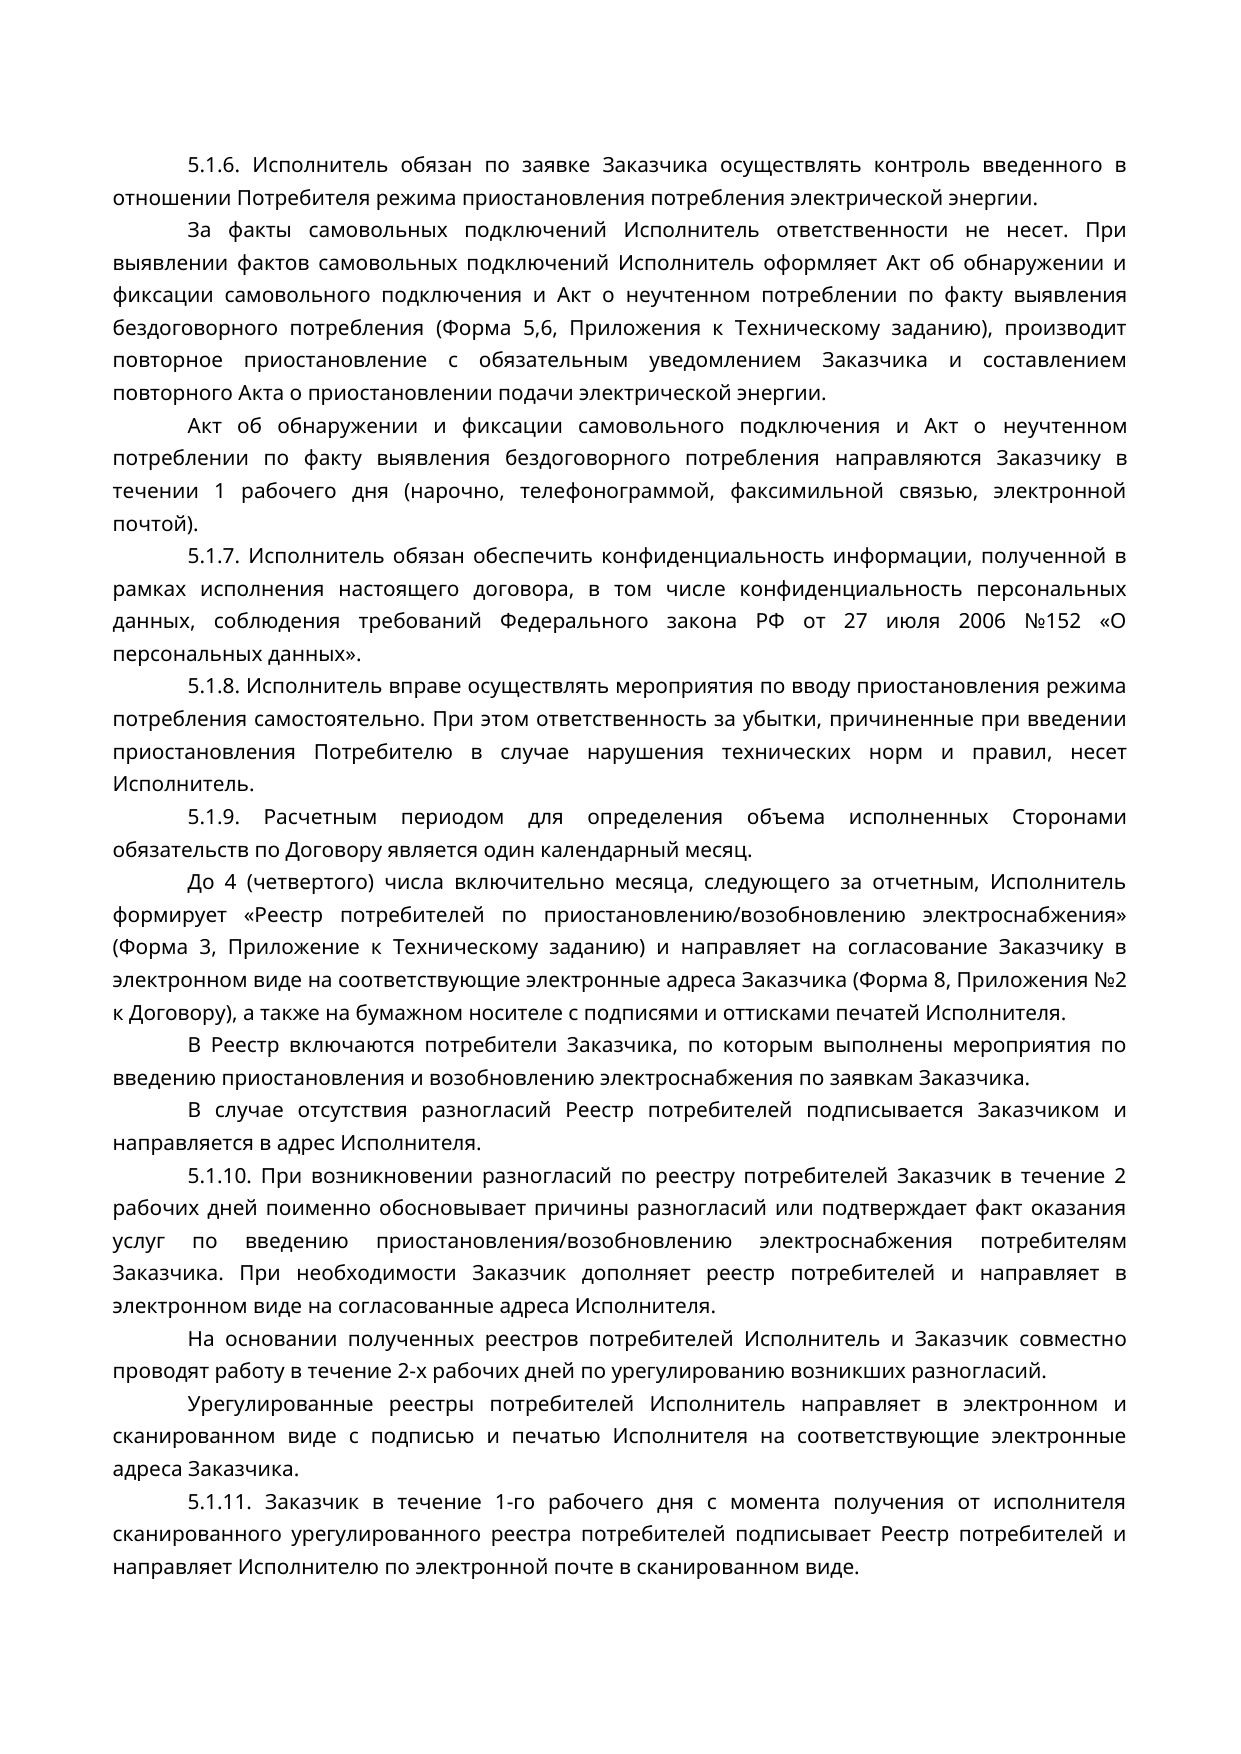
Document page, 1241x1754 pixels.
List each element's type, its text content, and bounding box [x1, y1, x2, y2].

text 5.1.7. Исполнитель обязан обеспечить конфиденциальность информации, полученной в рамках исполнения настоящего договора, в том числе конфиденциальность персональных данных, соблюдения требований Федерального закона РФ от 27 июля 2006 №152 «О персональных данных». [112, 541, 1128, 667]
text За факты самовольных подключений Исполнитель ответственности не несет. При выявлении фактов самовольных подключений Исполнитель оформляет Акт об обнаружении и фиксации самовольного подключения и Акт о неучтенном потреблении по факту выявления бездоговорного потребления (Форма 5,6, Приложения к Техническому заданию), производит повторное приостановление с обязательным уведомлением Заказчика и составлением повторного Акта о приостановлении подачи электрической энергии. [112, 215, 1128, 407]
text Урегулированные реестры потребителей Исполнитель направляет в электронном и сканированном виде с подписью и печатью Исполнителя на соответствующие электронные адреса Заказчика. [112, 1389, 1128, 1483]
text На основании полученных реестров потребителей Исполнитель и Заказчик совместно проводят работу в течение 2-х рабочих дней по урегулированию возникших разногласий. [112, 1324, 1128, 1385]
text В случае отсутствия разногласий Реестр потребителей подписывается Заказчиком и направляется в адрес Исполнителя. [112, 1096, 1128, 1157]
text 5.1.6. Исполнитель обязан по заявке Заказчика осуществлять контроль введенного в отношении Потребителя режима приостановления потребления электрической энергии. [112, 150, 1128, 211]
text Акт об обнаружении и фиксации самовольного подключения и Акт о неучтенном потреблении по факту выявления бездоговорного потребления направляются Заказчику в течении 1 рабочего дня (нарочно, телефонограммой, факсимильной связью, электронной почтой). [112, 411, 1128, 537]
text 5.1.10. При возникновении разногласий по реестру потребителей Заказчик в течение 2 рабочих дней поименно обосновывает причины разногласий или подтверждает факт оказания услуг по введению приостановления/возобновлению электроснабжения потребителям Заказчика. При необходимости Заказчик дополняет реестр потребителей и направляет в электронном виде на согласованные адреса Исполнителя. [112, 1161, 1128, 1319]
text В Реестр включаются потребители Заказчика, по которым выполнены мероприятия по введению приостановления и возобновлению электроснабжения по заявкам Заказчика. [112, 1030, 1128, 1091]
text 5.1.9. Расчетным периодом для определения объема исполненных Сторонами обязательств по Договору является один календарный месяц. [112, 802, 1128, 863]
text 5.1.11. Заказчик в течение 1-го рабочего дня с момента получения от исполнителя сканированного урегулированного реестра потребителей подписывает Реестр потребителей и направляет Исполнителю по электронной почте в сканированном виде. [112, 1487, 1128, 1580]
text До 4 (четвертого) числа включительно месяца, следующего за отчетным, Исполнитель формирует «Реестр потребителей по приостановлению/возобновлению электроснабжения» (Форма 3, Приложение к Техническому заданию) и направляет на согласование Заказчику в электронном виде на соответствующие электронные адреса Заказчика (Форма 8, Приложения №2 к Договору), а также на бумажном носителе с подписями и оттисками печатей Исполнителя. [112, 867, 1128, 1026]
text 5.1.8. Исполнитель вправе осуществлять мероприятия по вводу приостановления режима потребления самостоятельно. При этом ответственность за убытки, причиненные при введении приостановления Потребителю в случае нарушения технических норм и правил, несет Исполнитель. [112, 672, 1128, 798]
